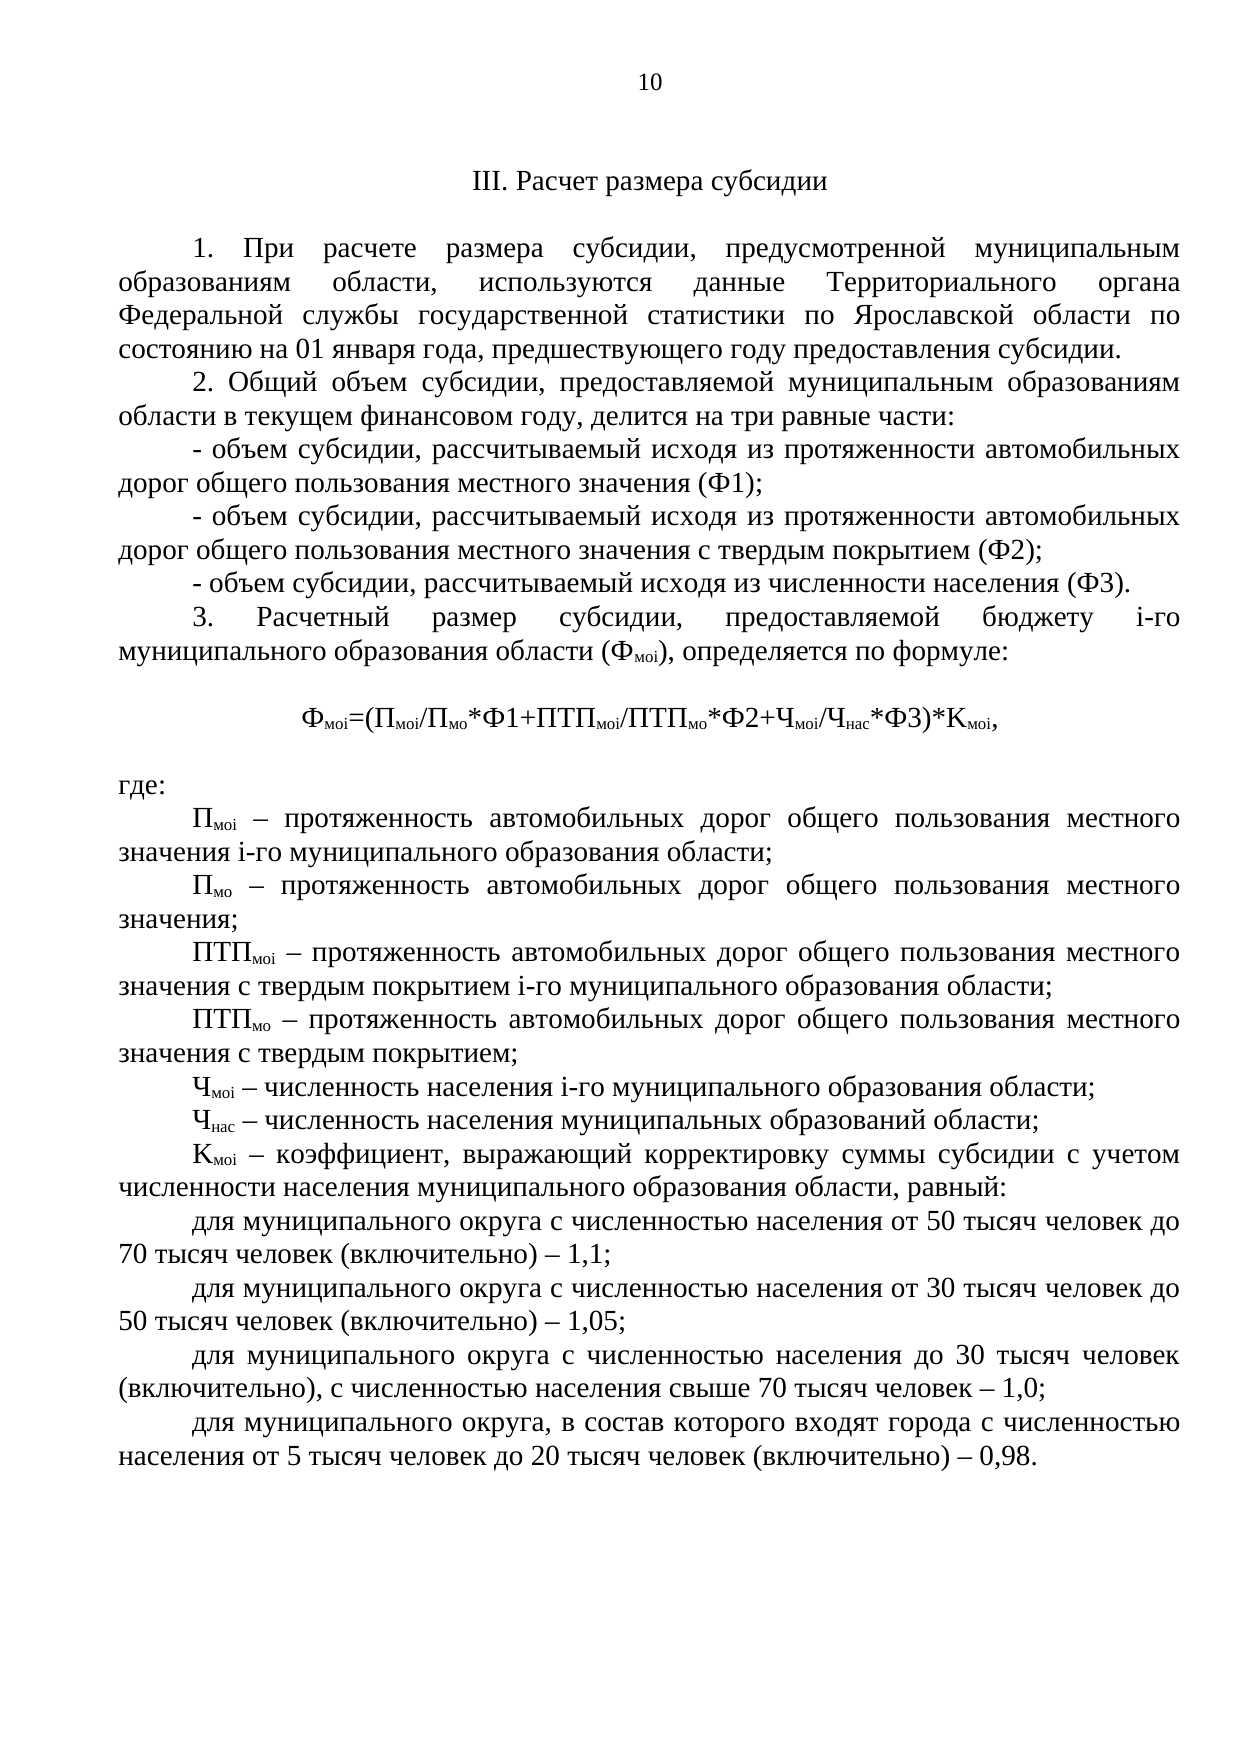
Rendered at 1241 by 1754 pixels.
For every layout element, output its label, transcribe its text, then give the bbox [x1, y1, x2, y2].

text Чмоi – численность населения i-го муниципального образования области; [118, 1069, 1181, 1102]
text III. Расчет размера субсидии [118, 163, 1181, 197]
text - объем субсидии, рассчитываемый исходя из численности населения (Ф3). [118, 566, 1181, 599]
text 3. Расчетный размер субсидии, предоставляемой бюджету i-го муниципального образования области (Фмоi), определяется по формуле: [118, 599, 1181, 666]
text ПТПмо – протяженность автомобильных дорог общего пользования местного значения с твердым покрытием; [118, 1002, 1181, 1069]
text 1. При расчете размера субсидии, предусмотренной муниципальным образованиям области, используются данные Территориального органа Федеральной службы государственной статистики по Ярославской области по состоянию на 01 января года, предшествующего году предоставления субсидии. [118, 230, 1181, 364]
text для муниципального округа с численностью населения от 50 тысяч человек до 70 тысяч человек (включительно) – 1,1; [118, 1203, 1181, 1270]
text Чнас – численность населения муниципальных образований области; [118, 1102, 1181, 1136]
text для муниципального округа с численностью населения от 30 тысяч человек до 50 тысяч человек (включительно) – 1,05; [118, 1270, 1181, 1337]
text Пмо – протяженность автомобильных дорог общего пользования местного значения; [118, 867, 1181, 934]
text Kмоi – коэффициент, выражающий корректировку суммы субсидии с учетом численности населения муниципального образования области, равный: [118, 1136, 1181, 1203]
text 2. Общий объем субсидии, предоставляемой муниципальным образованиям области в текущем финансовом году, делится на три равные части: [118, 364, 1181, 431]
text ПТПмоi – протяженность автомобильных дорог общего пользования местного значения с твердым покрытием i-го муниципального образования области; [118, 934, 1181, 1002]
text для муниципального округа с численностью населения до 30 тысяч человек (включительно), с численностью населения свыше 70 тысяч человек – 1,0; [118, 1337, 1181, 1404]
text Пмоi – протяженность автомобильных дорог общего пользования местного значения i-го муниципального образования области; [118, 800, 1181, 867]
text для муниципального округа, в состав которого входят города с численностью населения от 5 тысяч человек до 20 тысяч человек (включительно) – 0,98. [118, 1404, 1181, 1471]
text - объем субсидии, рассчитываемый исходя из протяженности автомобильных дорог общего пользования местного значения с твердым покрытием (Ф2); [118, 498, 1181, 566]
text Фмоi=(Пмоi/Пмо*Ф1+ПТПмоi/ПТПмо*Ф2+Чмоi/Чнас*Ф3)*Kмоi, [118, 700, 1181, 733]
text - объем субсидии, рассчитываемый исходя из протяженности автомобильных дорог общего пользования местного значения (Ф1); [118, 431, 1181, 498]
text где: [118, 767, 1181, 800]
